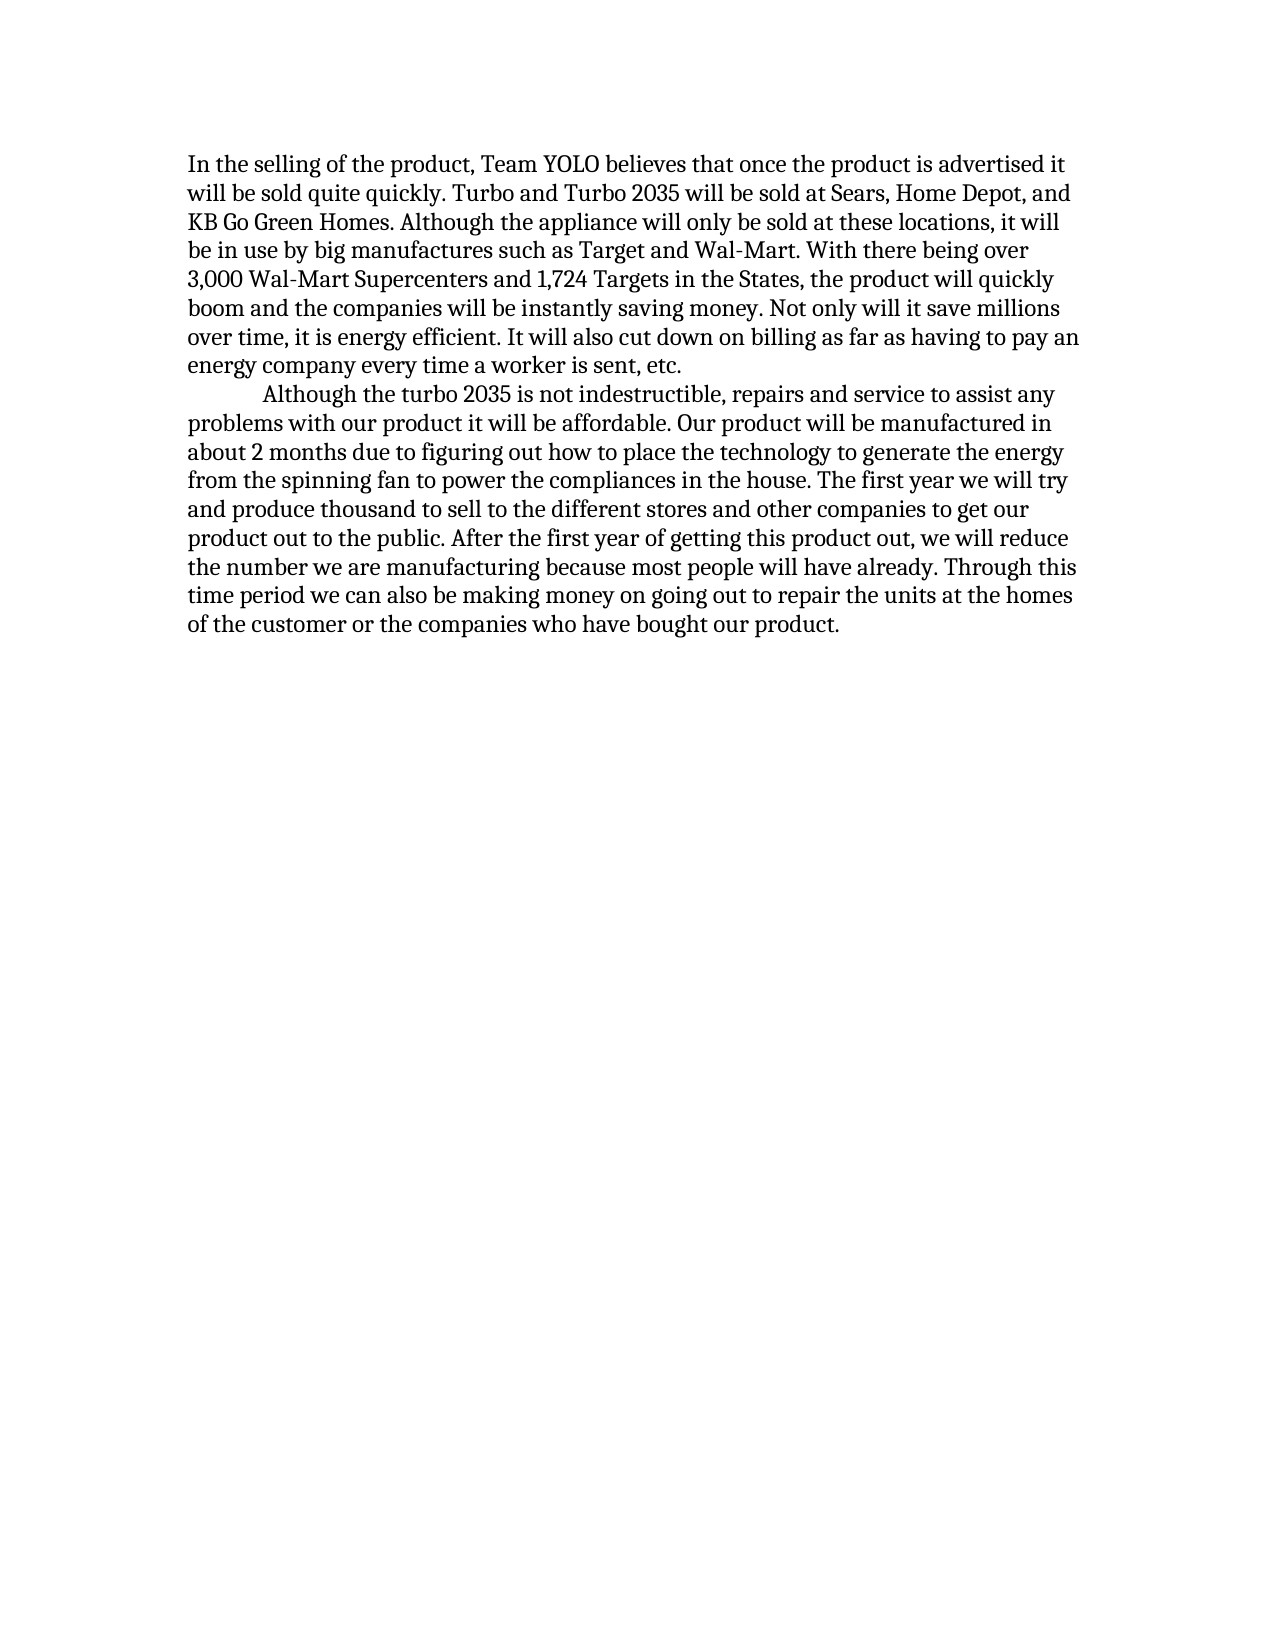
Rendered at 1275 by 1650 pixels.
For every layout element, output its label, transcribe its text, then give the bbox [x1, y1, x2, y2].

text In the selling of the product, Team YOLO believes that once the product is advertised it will be sold quite quickly. Turbo and Turbo 2035 will be sold at Sears, Home Depot, and KB Go Green Homes. Although the appliance will only be sold at these locations, it will be in use by big manufactures such as Target and Wal-Mart. With there being over 3,000 Wal-Mart Supercenters and 1,724 Targets in the States, the product will quickly boom and the companies will be instantly saving money. Not only will it save millions over time, it is energy efficient. It will also cut down on billing as far as having to pay an energy company every time a worker is sent, etc. [187, 150, 1087, 380]
text Although the turbo 2035 is not indestructible, repairs and service to assist any problems with our product it will be affordable. Our product will be manufactured in about 2 months due to figuring out how to place the technology to generate the energy from the spinning fan to power the compliances in the house. The first year we will try and produce thousand to sell to the different stores and other companies to get our product out to the public. After the first year of getting this product out, we will reduce the number we are manufacturing because most people will have already. Through this time period we can also be making money on going out to repair the units at the homes of the customer or the companies who have bought our product. [187, 380, 1087, 639]
